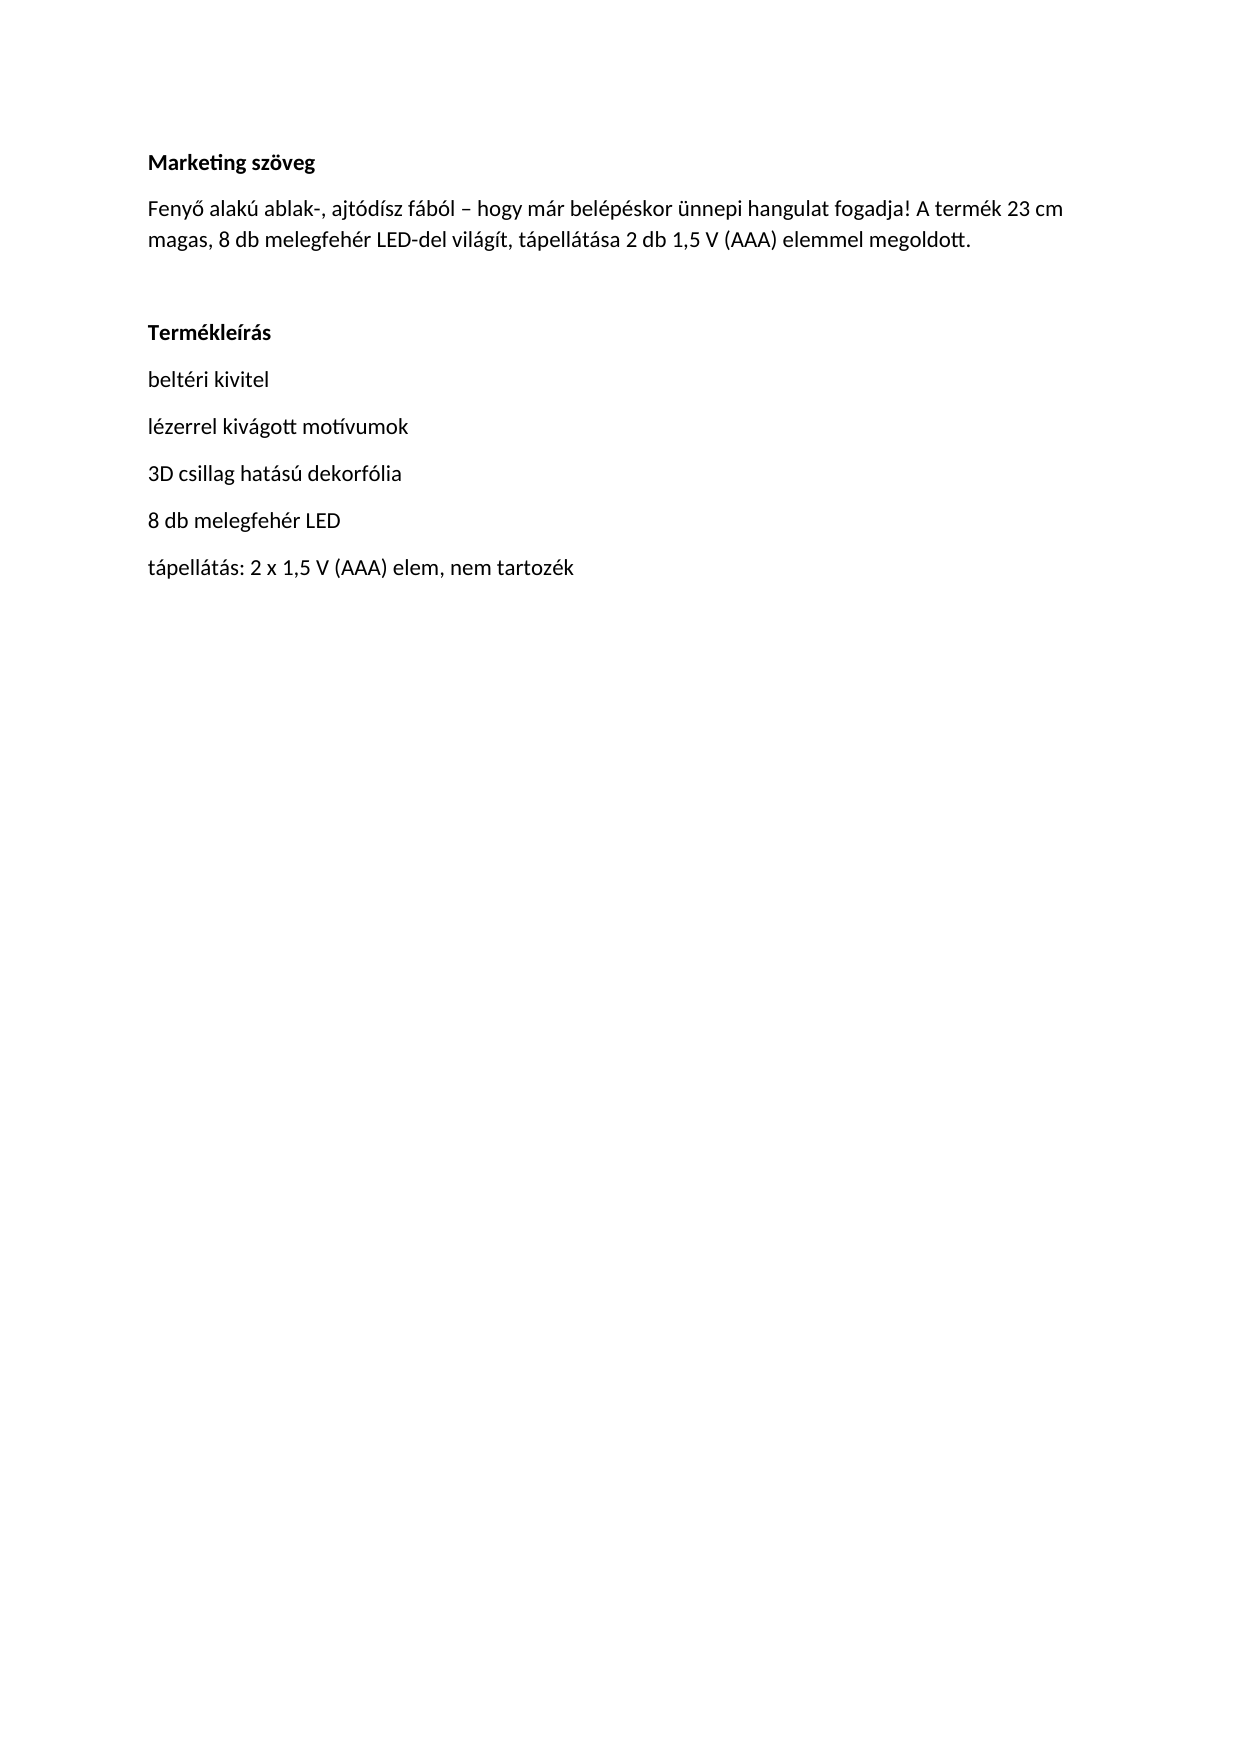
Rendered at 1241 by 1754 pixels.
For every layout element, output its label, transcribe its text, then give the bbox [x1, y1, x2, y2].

text beltéri kivitel [148, 365, 1093, 393]
text Marketing szöveg [148, 148, 1093, 176]
text Termékleírás [148, 318, 1093, 346]
text 8 db melegfehér LED [148, 506, 1093, 534]
text lézerrel kivágott motívumok [148, 412, 1093, 440]
text tápellátás: 2 x 1,5 V (AAA) elem, nem tartozék [148, 553, 1093, 581]
text 3D csillag hatású dekorfólia [148, 459, 1093, 487]
text Fenyő alakú ablak-, ajtódísz fából – hogy már belépéskor ünnepi hangulat fogadja! A termék 23 cm magas, 8 db melegfehér LED-del világít, tápellátása 2 db 1,5 V (AAA) elemmel megoldott. [148, 194, 1093, 253]
